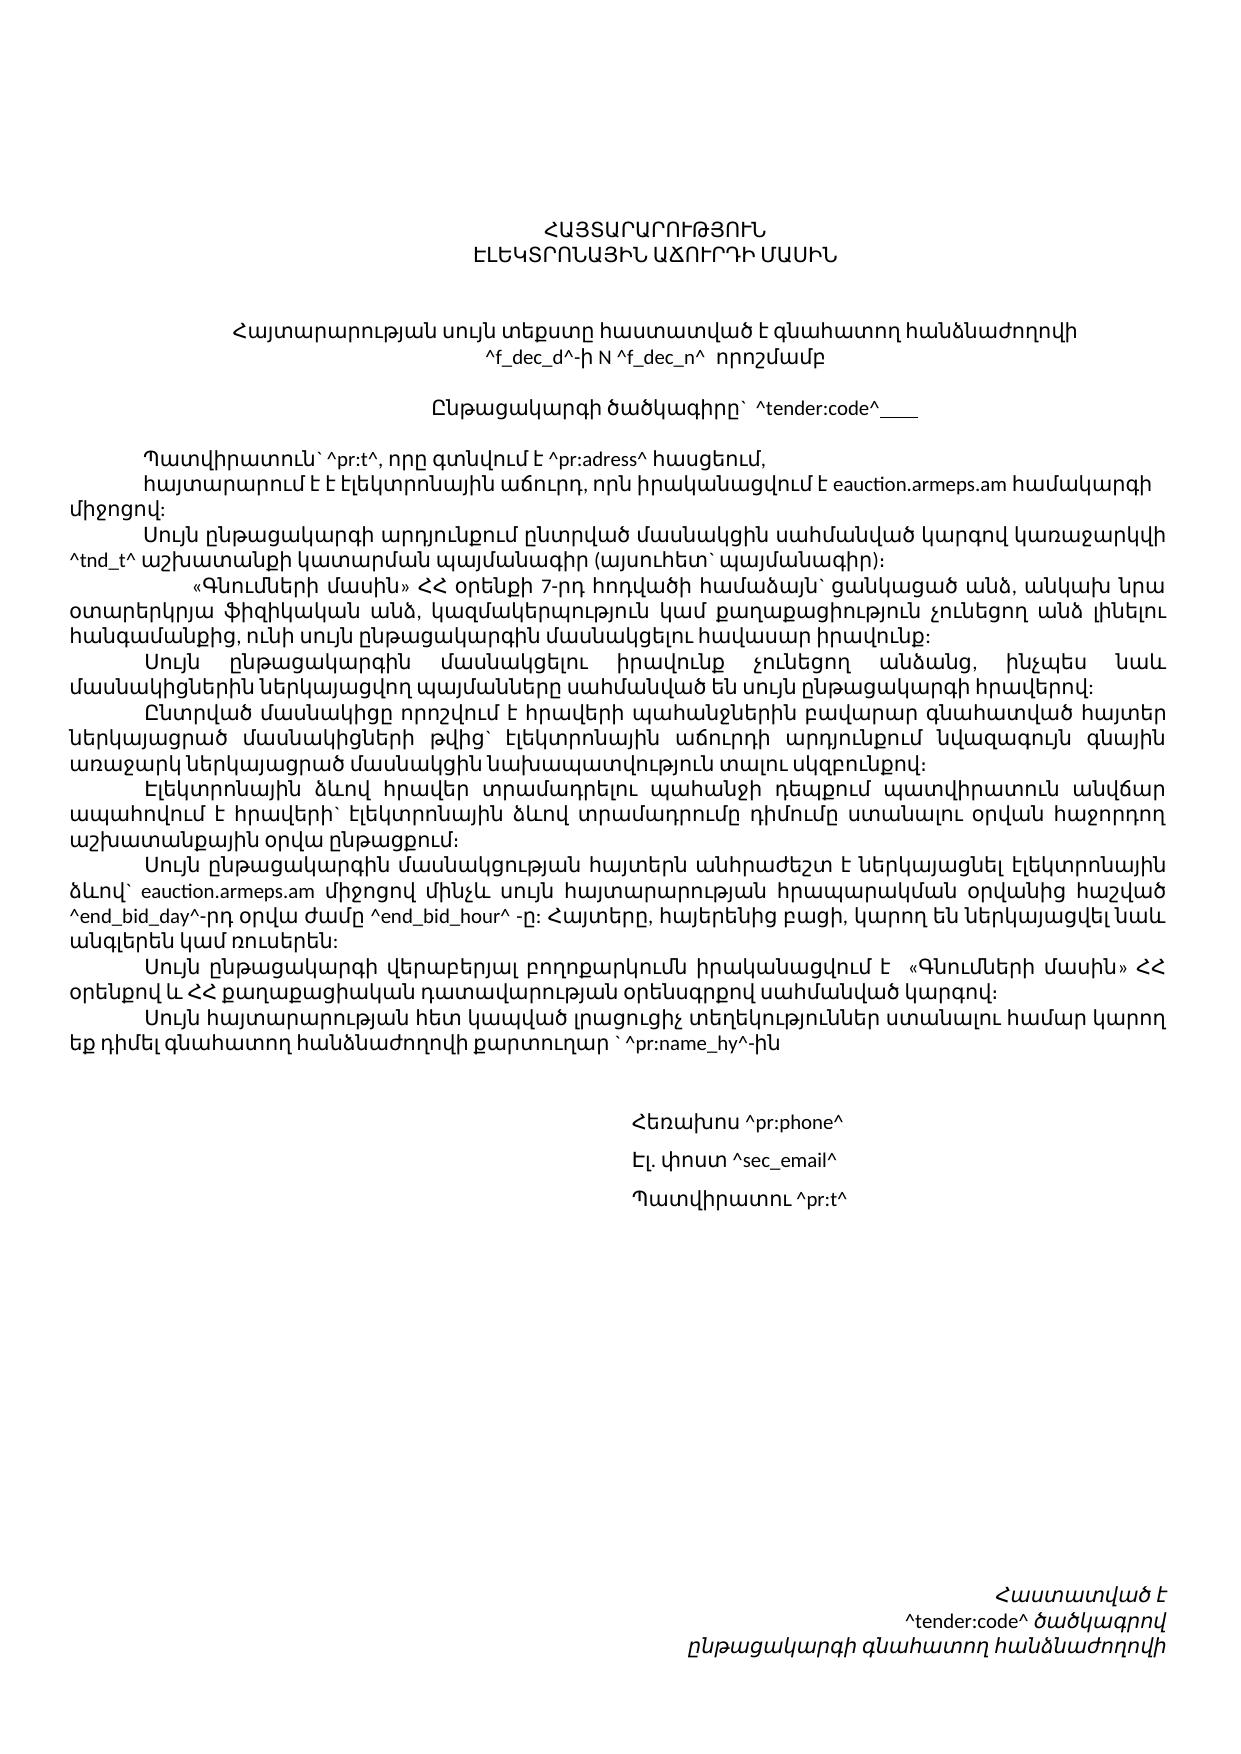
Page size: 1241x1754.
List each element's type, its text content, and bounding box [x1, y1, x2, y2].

text Հայտարարության սույն տեքստը հաստատված է գնահատող հանձնաժողովի [69, 319, 1167, 344]
text Սույն ընթացակարգի վերաբերյալ բողոքարկումն իրականացվում է «Գնումների մասին» ՀՀ օրենքով և ՀՀ քաղաքացիական դատավարության օրենսգրքով սահմանված կարգով։ [69, 954, 1167, 1005]
text Էլ. փոստ ^sec_email^ [69, 1148, 1167, 1173]
text Հեռախոս ^pr:phone^ [69, 1109, 1167, 1135]
text Պատվիրատու ^pr:t^ [69, 1186, 1167, 1211]
text «Գնումների մասին» ՀՀ օրենքի 7-րդ հոդվածի համաձայն` ցանկացած անձ, անկախ նրա օտարերկրյա ֆիզիկական անձ, կազմակերպություն կամ քաղաքացիություն չունեցող անձ լինելու հանգամանքից, ունի սույն ընթացակարգին մասնակցելու հավասար իրավունք: [69, 573, 1167, 649]
text ԷԼԵԿՏՐՈՆԱՅԻՆ ԱՃՈՒՐԴԻ ՄԱՍԻՆ [69, 242, 1167, 268]
text Ընտրված մասնակիցը որոշվում է հրավերի պահանջներին բավարար գնահատված հայտեր ներկայացրած մասնակիցների թվից` էլեկտրոնային աճուրդի արդյունքում նվազագույն գնային առաջարկ ներկայացրած մասնակցին նախապատվություն տալու սկզբունքով։ [69, 700, 1167, 776]
text Սույն հայտարարության հետ կապված լրացուցիչ տեղեկություններ ստանալու համար կարող եք դիմել գնահատող հանձնաժողովի քարտուղար ` ^pr:name_hy^-ին [69, 1005, 1167, 1056]
text Սույն ընթացակարգին մասնակցության հայտերն անհրաժեշտ է ներկայացնել էլեկտրոնային ձևով` eauction.armeps.am միջոցով մինչև սույն հայտարարության հրապարակման օրվանից հաշված ^end_bid_day^-րդ օրվա ժամը ^end_bid_hour^ -ը: Հայտերը, հայերենից բացի, կարող են ներկայացվել նաև անգլերեն կամ ռուսերեն: [69, 852, 1167, 954]
text հայտարարում է է էլեկտրոնային աճուրդ, որն իրականացվում է eauction.armeps.am համակարգի միջոցով: [69, 471, 1167, 522]
text ^f_dec_d^-ի N ^f_dec_n^ որոշմամբ [69, 344, 1167, 369]
text Էլեկտրոնային ձևով հրավեր տրամադրելու պահանջի դեպքում պատվիրատուն անվճար ապահովում է հրավերի` էլեկտրոնային ձևով տրամադրումը դիմումը ստանալու օրվան հաջորդող աշխատանքային օրվա ընթացքում։ [69, 776, 1167, 852]
text Ընթացակարգի ծածկագիրը` ^tender:code^ [69, 395, 1167, 420]
text ^tender:code^ ծածկագրով [69, 1608, 1167, 1633]
text ընթացակարգի գնահատող հանձնաժողովի [69, 1633, 1167, 1659]
text Սույն ընթացակարգի արդյունքում ընտրված մասնակցին սահմանված կարգով կառաջարկվի ^tnd_t^ աշխատանքի կատարման պայմանագիր (այսուհետ` պայմանագիր)։ [69, 522, 1167, 573]
text Հաստատված է [69, 1582, 1167, 1608]
text Պատվիրատուն` ^pr:t^, որը գտնվում է ^pr:adress^ հասցեում, [69, 446, 1167, 471]
text ՀԱՅՏԱՐԱՐՈՒԹՅՈՒՆ [69, 217, 1167, 242]
text Սույն ընթացակարգին մասնակցելու իրավունք չունեցող անձանց, ինչպես նաև մասնակիցներին ներկայացվող պայմանները սահմանված են սույն ընթացակարգի հրավերով: [69, 649, 1167, 700]
